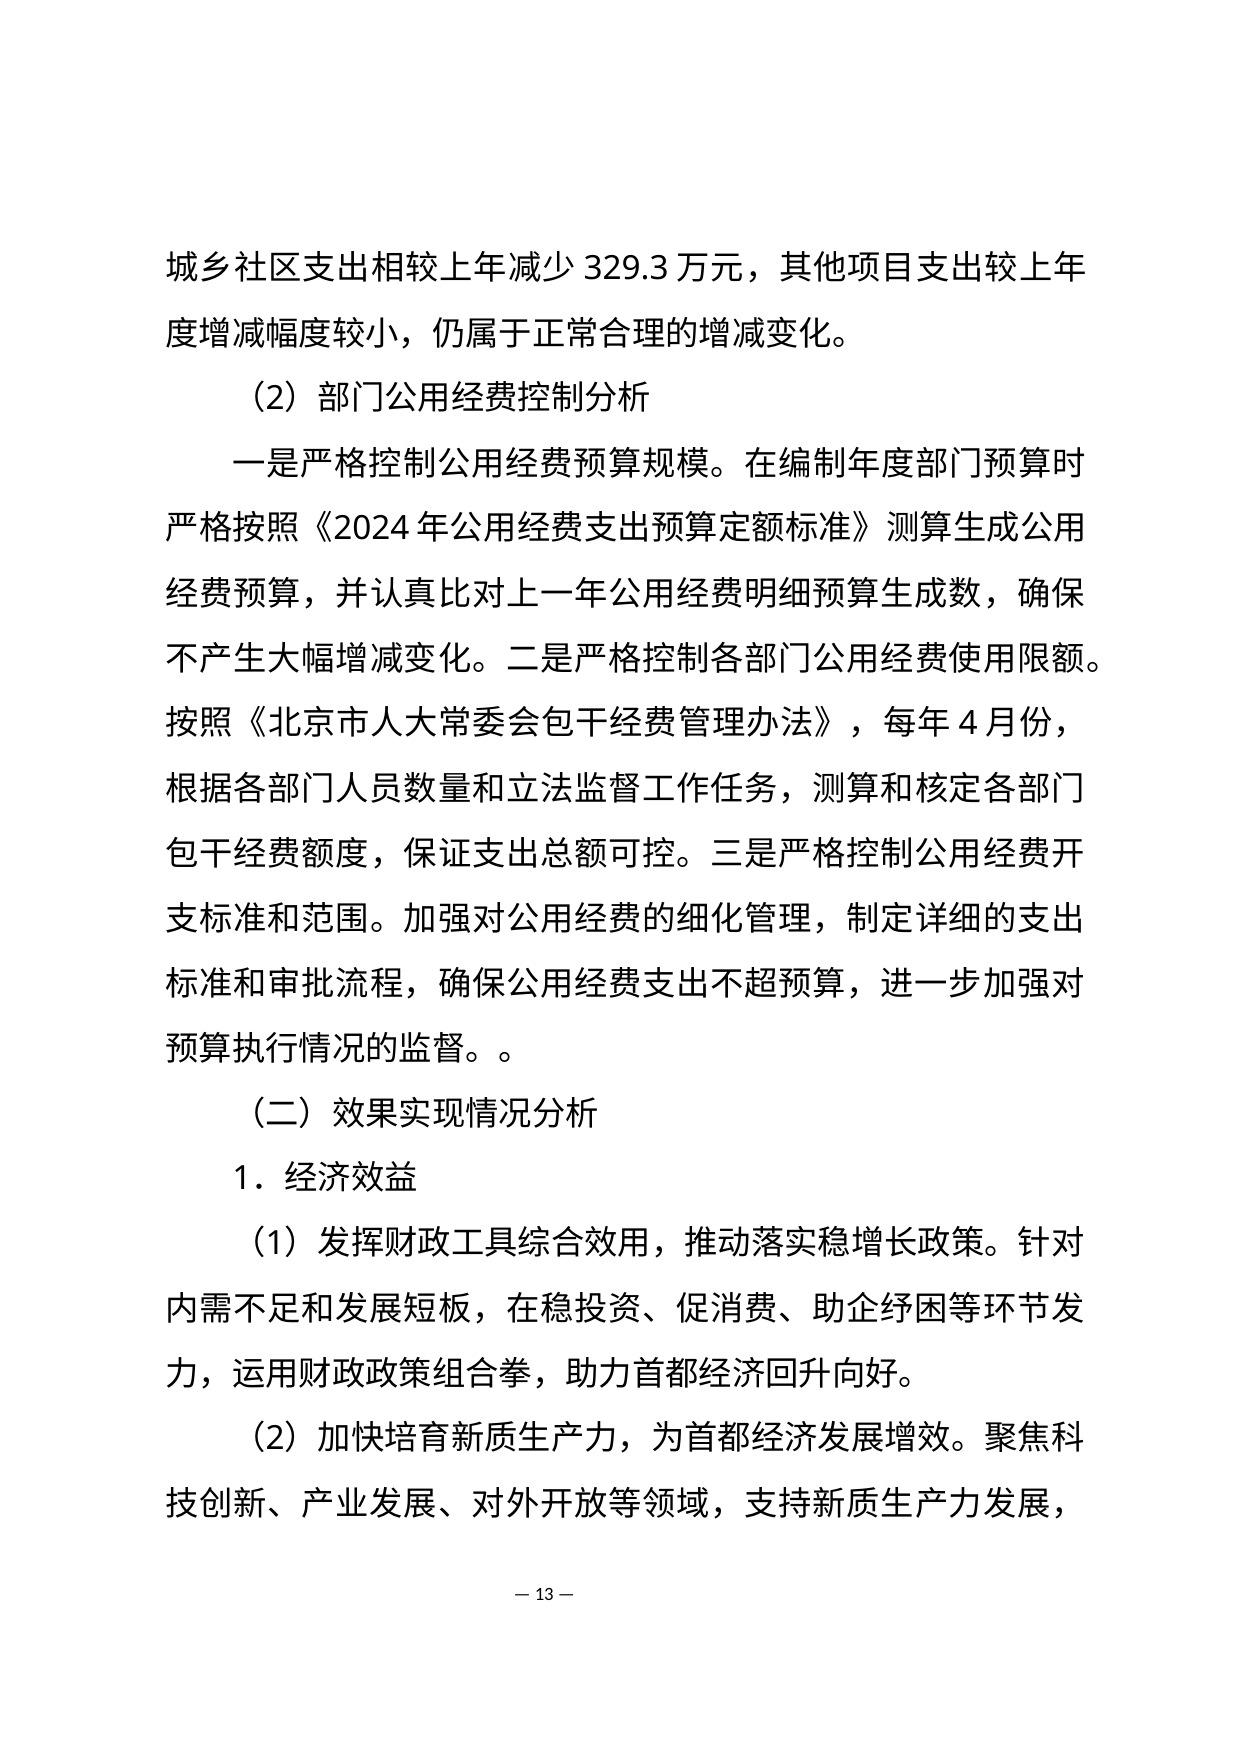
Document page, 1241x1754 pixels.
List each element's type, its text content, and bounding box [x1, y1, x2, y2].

text （1）发挥财政工具综合效用，推动落实稳增长政策。针对内需不足和发展短板，在稳投资、促消费、助企纾困等环节发力，运用财政政策组合拳，助力首都经济回升向好。 [165, 1208, 1087, 1403]
text 一是严格控制公用经费预算规模。在编制年度部门预算时，严格按照《2024年公用经费支出预算定额标准》测算生成公用经费预算，并认真比对上一年公用经费明细预算生成数，确保不产生大幅增减变化。二是严格控制各部门公用经费使用限额。按照《北京市人大常委会包干经费管理办法》，每年4月份，根据各部门人员数量和立法监督工作任务，测算和核定各部门包干经费额度，保证支出总额可控。三是严格控制公用经费开支标准和范围。加强对公用经费的细化管理，制定详细的支出标准和审批流程，确保公用经费支出不超预算，进一步加强对预算执行情况的监督。。 [165, 428, 1087, 1078]
text （2）部门公用经费控制分析 [165, 363, 1087, 428]
text （二）效果实现情况分析 [165, 1078, 1087, 1143]
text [165, 1403, 1087, 1533]
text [165, 233, 1087, 363]
text 1．经济效益 [165, 1143, 1087, 1208]
